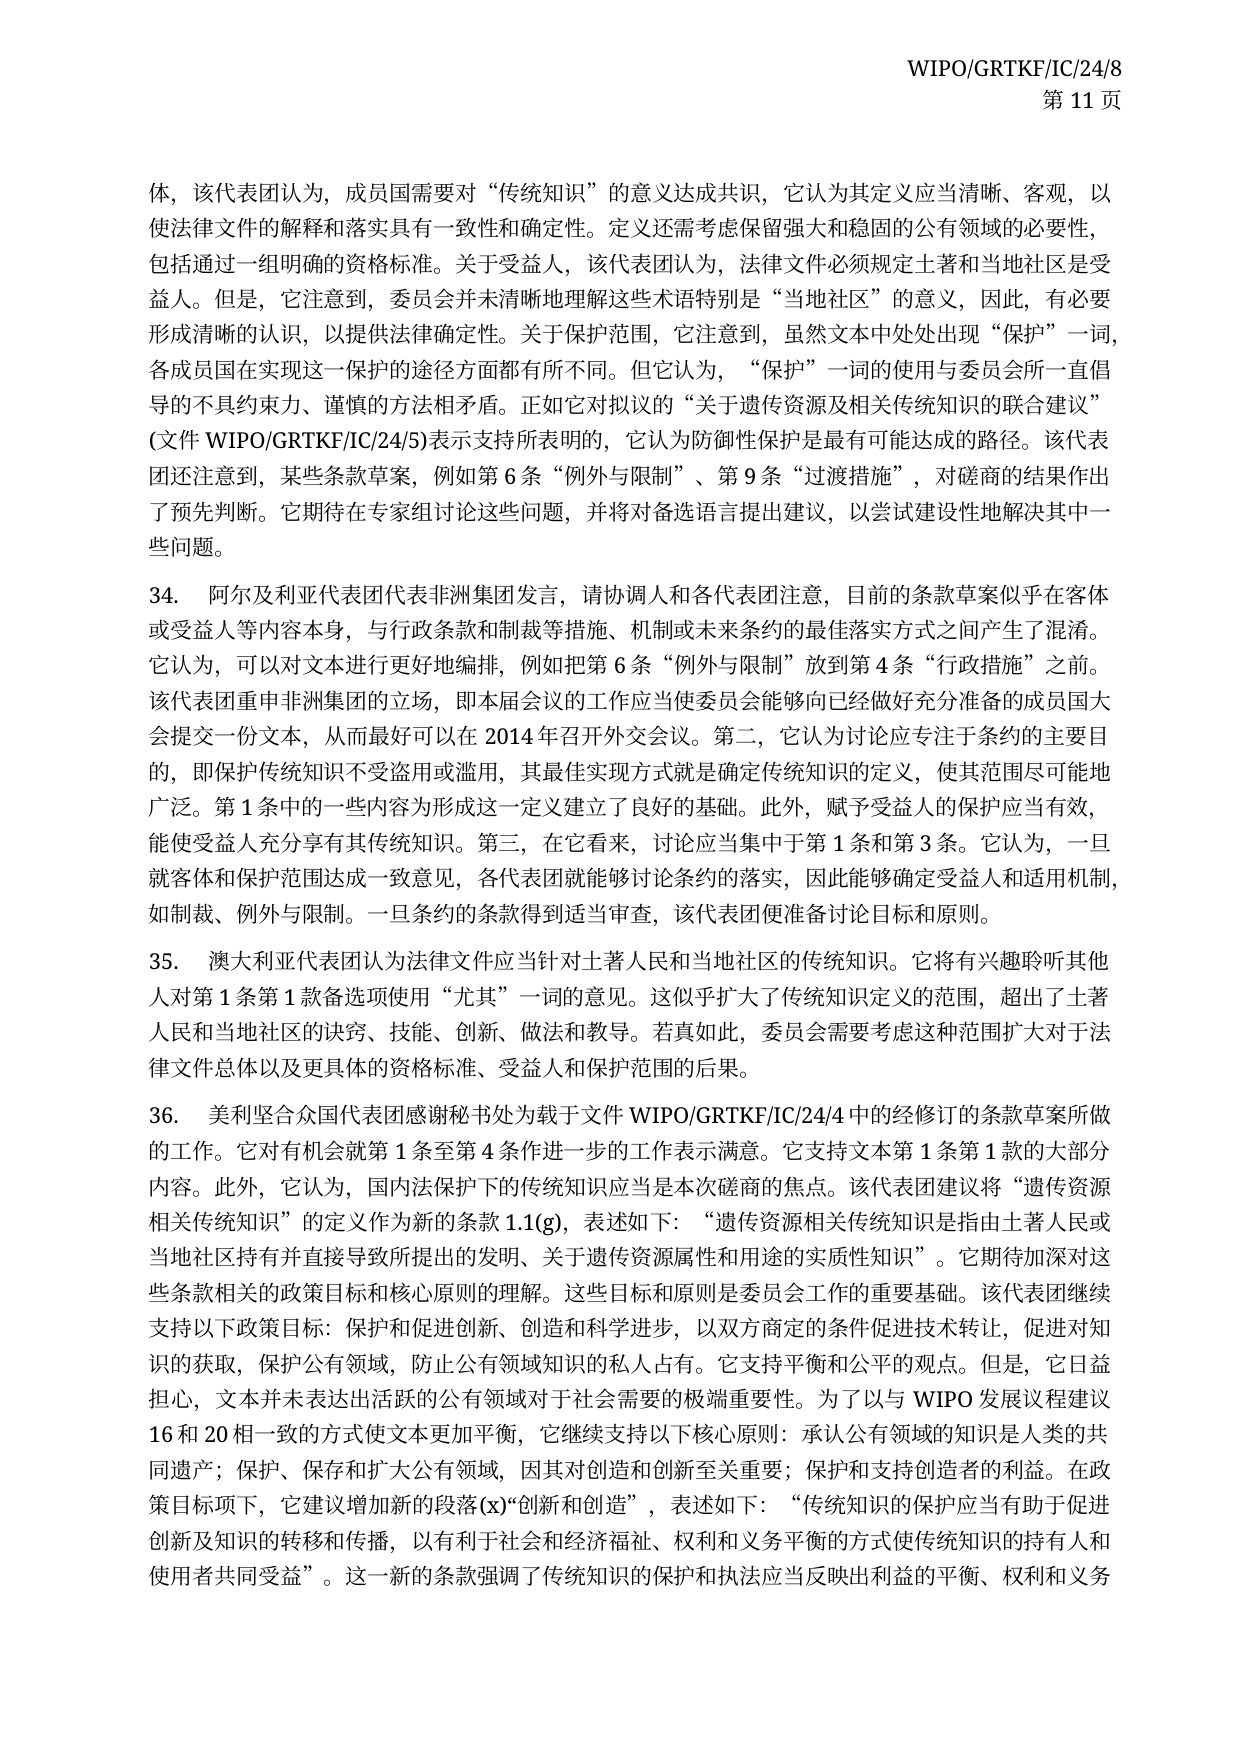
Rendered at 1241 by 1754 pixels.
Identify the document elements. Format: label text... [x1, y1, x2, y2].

list 澳大利亚代表团认为法律文件应当针对土著人民和当地社区的传统知识。它将有兴趣聆听其他人对第1条第1款备选项使用“尤其”一词的意见。这似乎扩大了传统知识定义的范围，超出了土著人民和当地社区的诀窍、技能、创新、做法和教导。若真如此，委员会需要考虑这种范围扩大对于法律文件总体以及更具体的资格标准、受益人和保护范围的后果。 [149, 941, 1111, 1082]
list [149, 172, 1111, 562]
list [149, 1095, 1111, 1591]
list 阿尔及利亚代表团代表非洲集团发言，请协调人和各代表团注意，目前的条款草案似乎在客体或受益人等内容本身，与行政条款和制裁等措施、机制或未来条约的最佳落实方式之间产生了混淆。它认为，可以对文本进行更好地编排，例如把第6条“例外与限制”放到第4条“行政措施”之前。该代表团重申非洲集团的立场，即本届会议的工作应当使委员会能够向已经做好充分准备的成员国大会提交一份文本，从而最好可以在2014年召开外交会议。第二，它认为讨论应专注于条约的主要目的，即保护传统知识不受盗用或滥用，其最佳实现方式就是确定传统知识的定义，使其范围尽可能地广泛。第1条中的一些内容为形成这一定义建立了良好的基础。此外，赋予受益人的保护应当有效，能使受益人充分享有其传统知识。第三，在它看来，讨论应当集中于第1条和第3条。它认为，一旦就客体和保护范围达成一致意见，各代表团就能够讨论条约的落实，因此能够确定受益人和适用机制，如制裁、例外与限制。一旦条约的条款得到适当审查，该代表团便准备讨论目标和原则。 [149, 574, 1111, 928]
